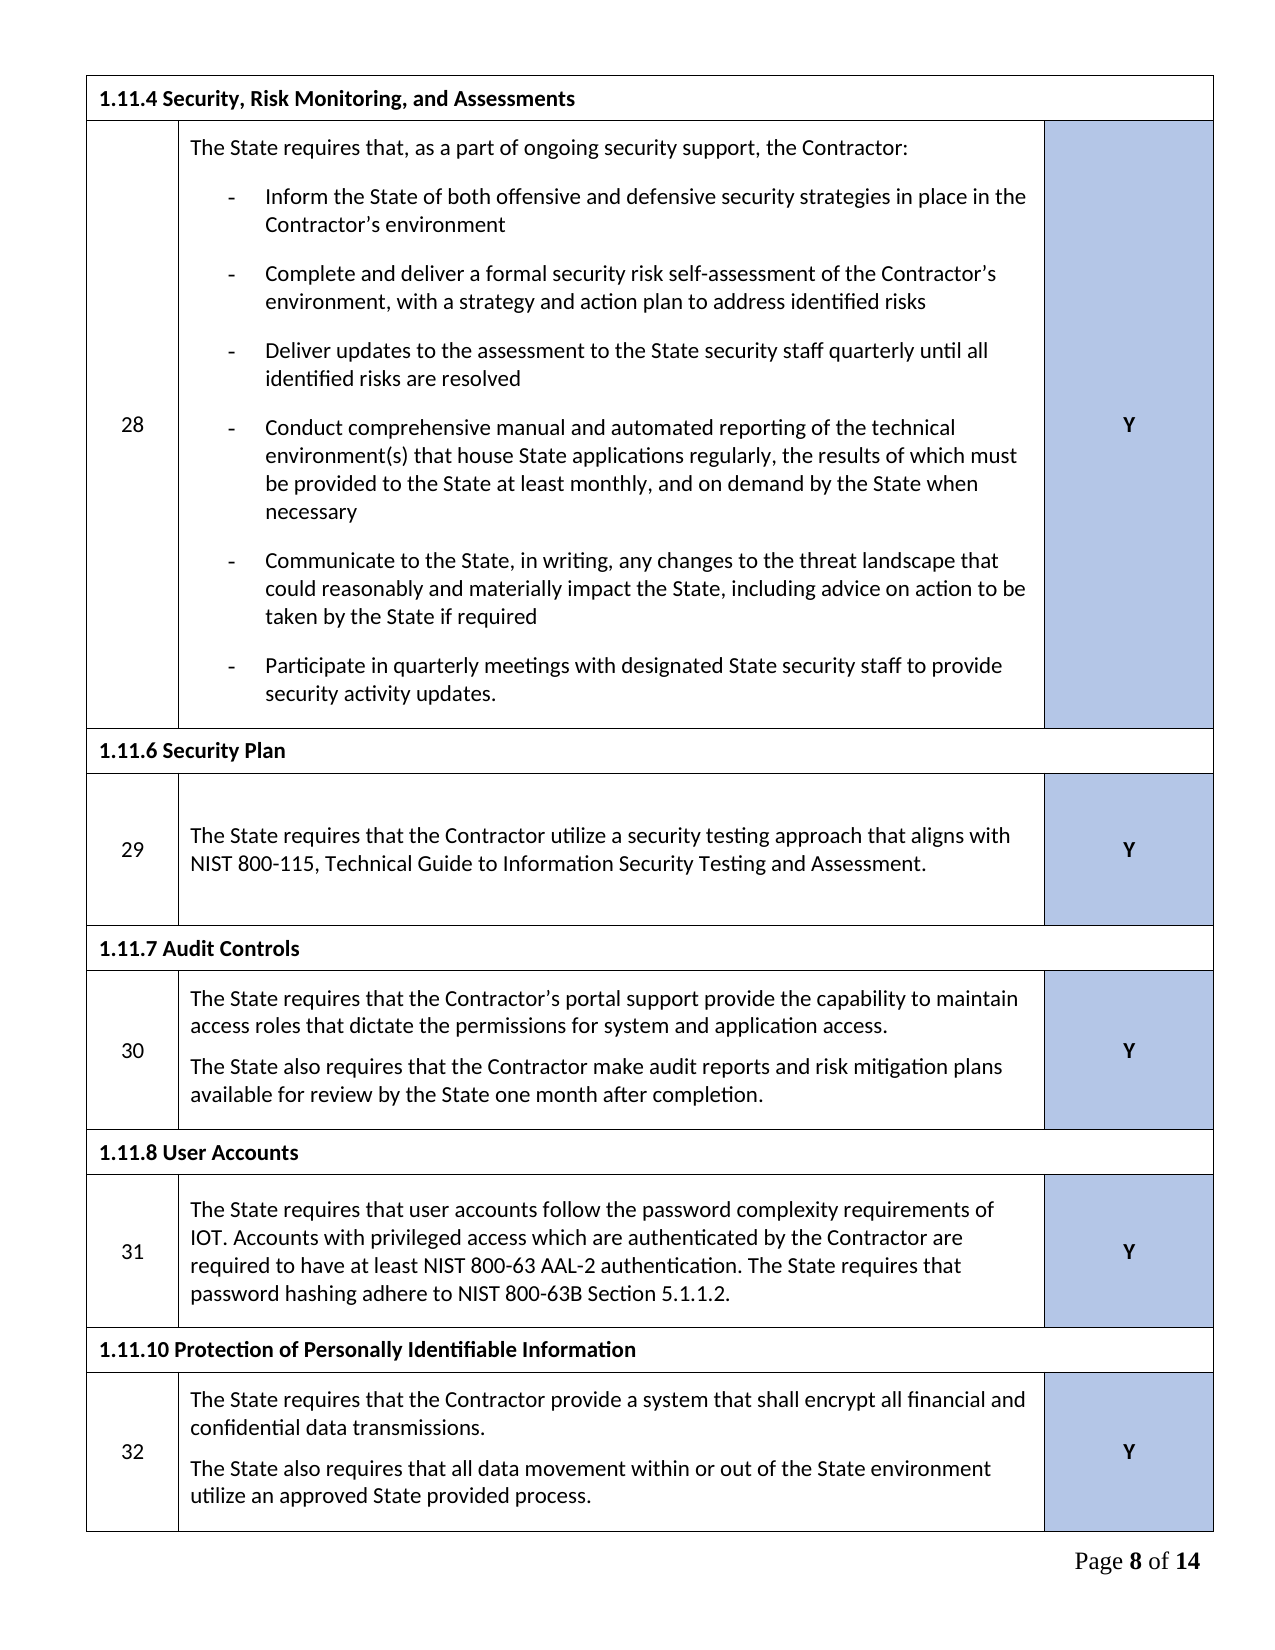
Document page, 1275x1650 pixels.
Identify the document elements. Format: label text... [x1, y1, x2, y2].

table_cell The State requires that the Contractor provide a system that shall encrypt all financial and confidential data transmissions. The State also requires that all data movement within or out of the State environment utilize an approved State provided process. [179, 1373, 1044, 1531]
table_cell 1.11.7 Audit Controls [87, 926, 1213, 970]
table_cell The State requires that the Contractor utilize a security testing approach that aligns with NIST 800-115, Technical Guide to Information Security Testing and Assessment. [179, 774, 1044, 925]
table_cell Y [1045, 1373, 1213, 1531]
table_cell The State requires that the Contractor’s portal support provide the capability to maintain access roles that dictate the permissions for system and application access. The State also requires that the Contractor make audit reports and risk mitigation plans available for review by the State one month after completion. [179, 971, 1044, 1129]
table_cell Y [1045, 774, 1213, 925]
table_cell The State requires that, as a part of ongoing security support, the Contractor: Inform the State of both offensive and defensive security strategies in place in the Contractor’s environment Complete and deliver a formal security risk self-assessment of the Contractor’s environment, with a strategy and action plan to address identified risks Deliver updates to the assessment to the State security staff quarterly until all identified risks are resolved Conduct comprehensive manual and automated reporting of the technical environment(s) that house State applications regularly, the results of which must be provided to the State at least monthly, and on demand by the State when necessary Communicate to the State, in writing, any changes to the threat landscape that could reasonably and materially impact the State, including advice on action to be taken by the State if required Participate in quarterly meetings with designated State security staff to provide security activity updates. [179, 121, 1044, 728]
table_cell 31 [87, 1175, 178, 1327]
table_cell 1.11.10 Protection of Personally Identifiable Information [87, 1328, 1213, 1372]
table_cell 32 [87, 1373, 178, 1531]
table_cell 28 [87, 121, 178, 728]
table_cell 1.11.8 User Accounts [87, 1130, 1213, 1174]
table_cell Y [1045, 971, 1213, 1129]
table_cell 30 [87, 971, 178, 1129]
table_cell 1.11.6 Security Plan [87, 729, 1213, 772]
table_cell Y [1045, 121, 1213, 728]
table_cell 1.11.4 Security, Risk Monitoring, and Assessments [87, 76, 1213, 120]
table_cell The State requires that user accounts follow the password complexity requirements of IOT. Accounts with privileged access which are authenticated by the Contractor are required to have at least NIST 800-63 AAL-2 authentication. The State requires that password hashing adhere to NIST 800-63B Section 5.1.1.2. [179, 1175, 1044, 1327]
table_cell Y [1045, 1175, 1213, 1327]
table_cell 29 [87, 774, 178, 925]
